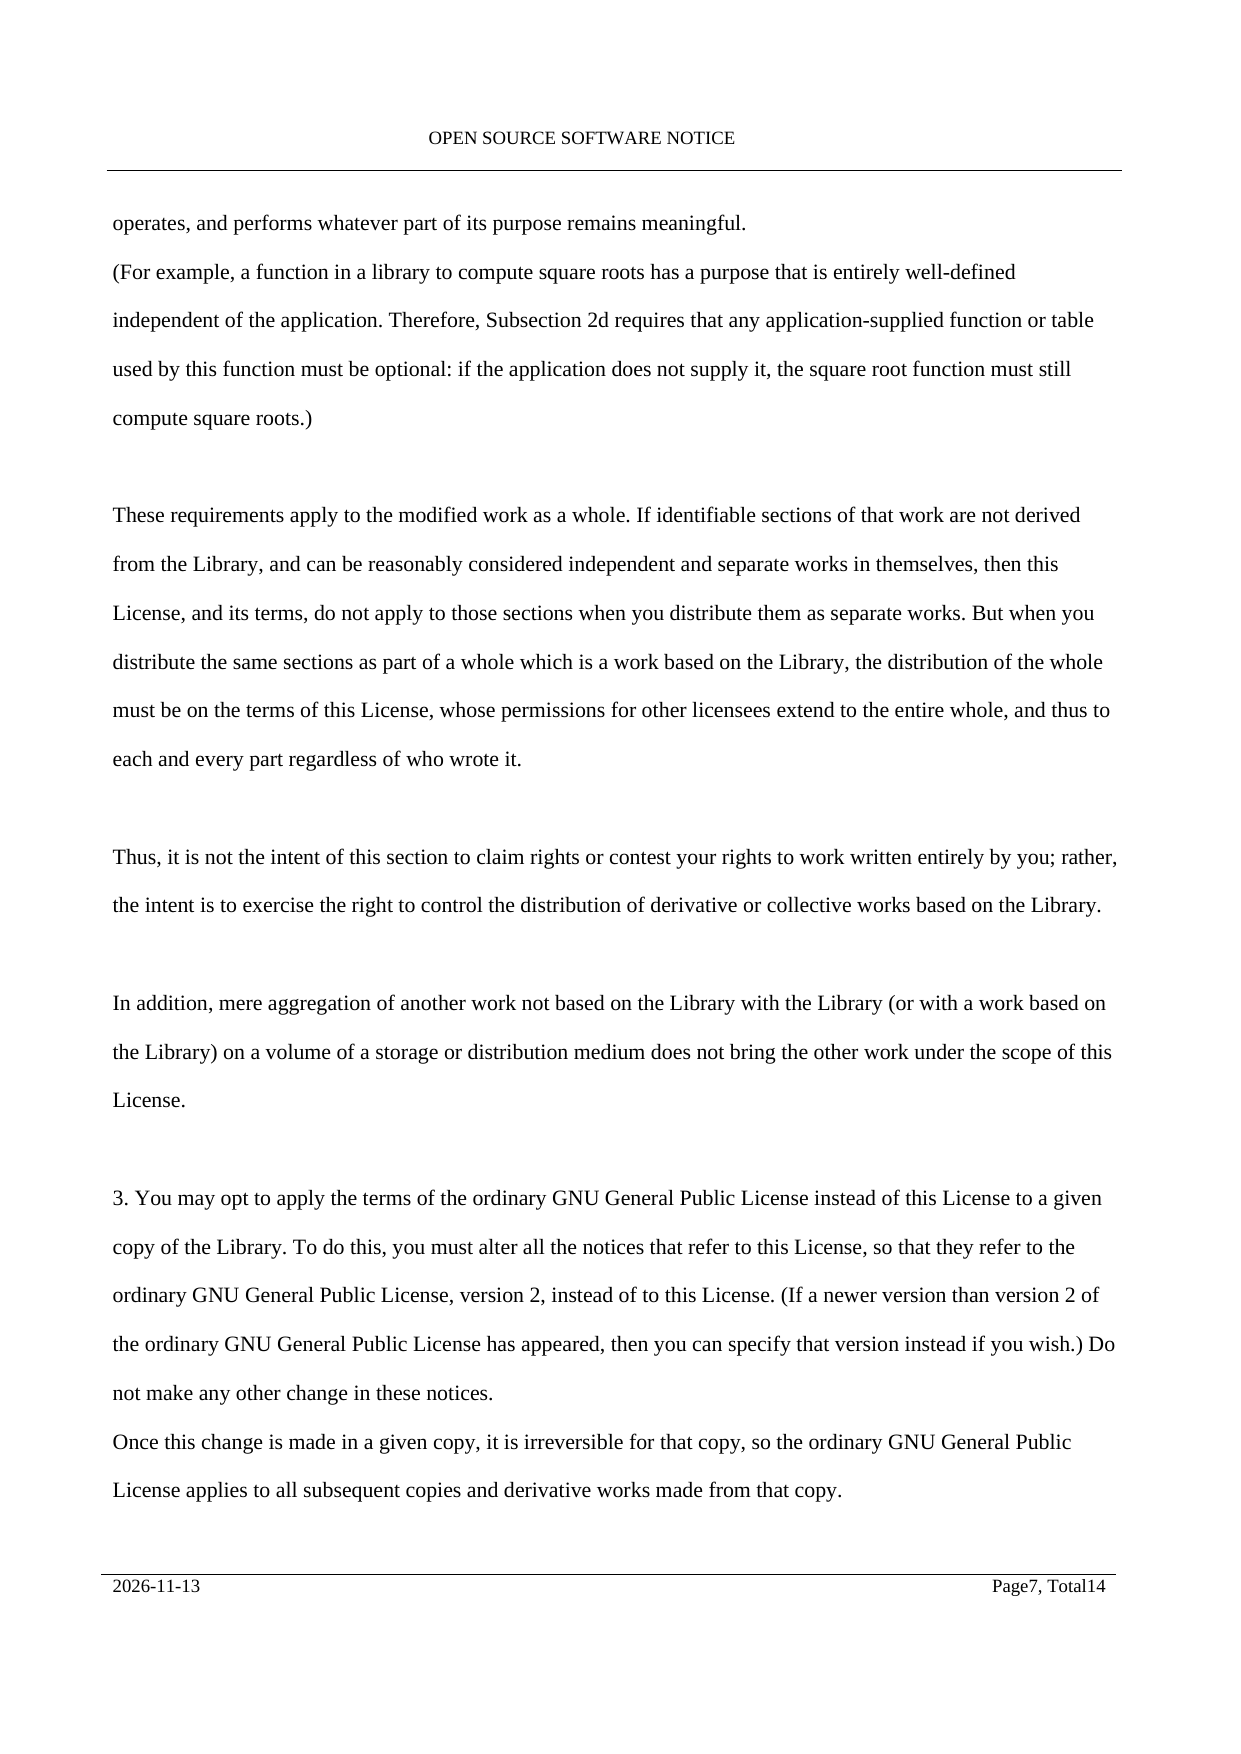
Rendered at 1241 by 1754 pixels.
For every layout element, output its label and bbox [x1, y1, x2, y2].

text [112, 206, 1128, 1506]
